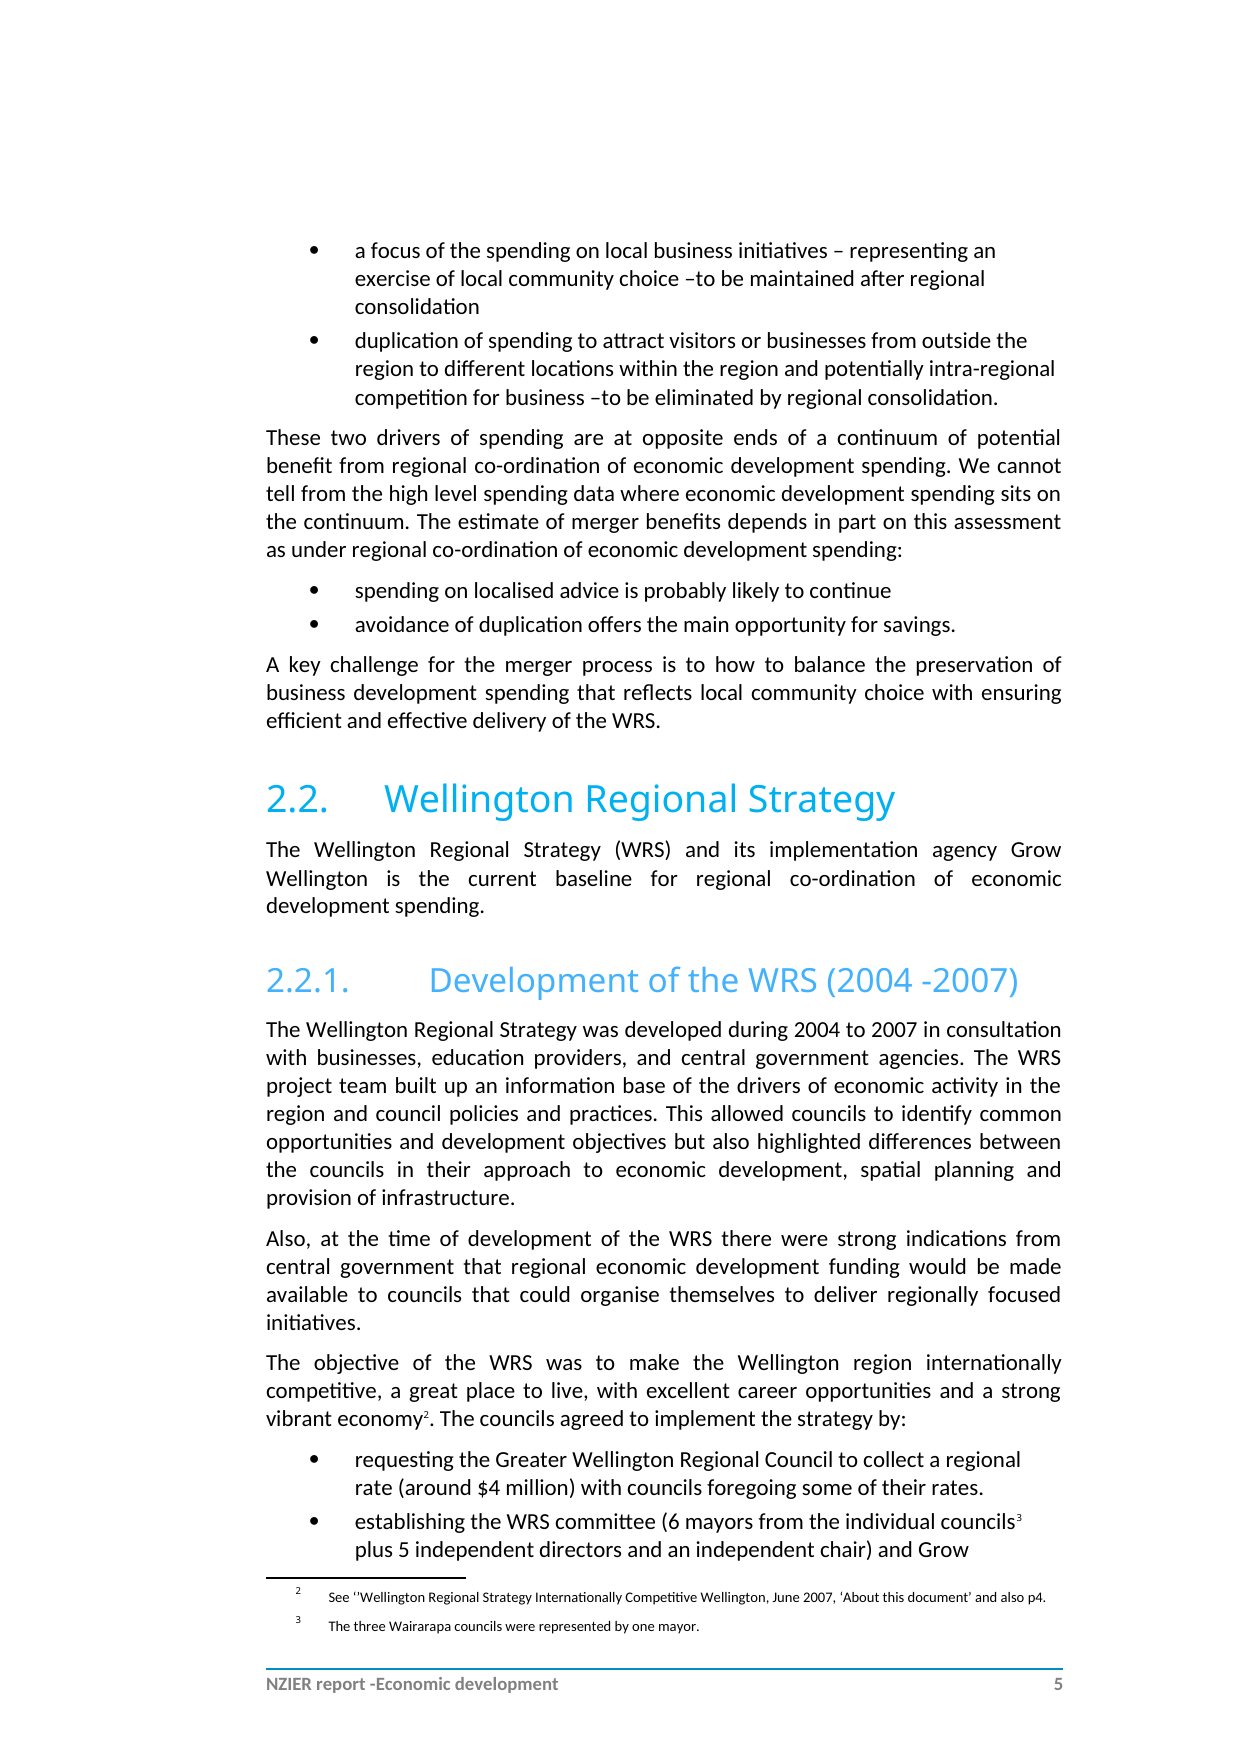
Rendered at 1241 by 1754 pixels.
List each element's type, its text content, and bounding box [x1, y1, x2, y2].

subtitle Wellington Regional Strategy [266, 772, 1063, 823]
text a focus of the spending on local business initiatives – representing an exercise of local community choice –to be maintained after regional consolidation [310, 236, 1063, 320]
text These two drivers of spending are at opposite ends of a continuum of potential benefit from regional co-ordination of economic development spending. We cannot tell from the high level spending data where economic development spending sits on the continuum. The estimate of merger benefits depends in part on this assessment as under regional co-ordination of economic development spending: [266, 423, 1063, 563]
text The Wellington Regional Strategy was developed during 2004 to 2007 in consultation with businesses, education providers, and central government agencies. The WRS project team built up an information base of the drivers of economic activity in the region and council policies and practices. This allowed councils to identify common opportunities and development objectives but also highlighted differences between the councils in their approach to economic development, spatial planning and provision of infrastructure. [266, 1015, 1063, 1211]
text spending on localised advice is probably likely to continue [310, 576, 1063, 604]
text Also, at the time of development of the WRS there were strong indications from central government that regional economic development funding would be made available to councils that could organise themselves to deliver regionally focused initiatives. [266, 1224, 1063, 1336]
subtitle Development of the WRS (2004 -2007) [266, 957, 1063, 1003]
text The Wellington Regional Strategy (WRS) and its implementation agency Grow Wellington is the current baseline for regional co-ordination of economic development spending. [266, 836, 1063, 920]
text duplication of spending to attract visitors or businesses from outside the region to different locations within the region and potentially intra-regional competition for business –to be eliminated by regional consolidation. [310, 327, 1063, 411]
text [310, 1507, 1063, 1563]
text requesting the Greater Wellington Regional Council to collect a regional rate (around $4 million) with councils foregoing some of their rates. [310, 1445, 1063, 1501]
text A key challenge for the merger process is to how to balance the preservation of business development spending that reflects local community choice with ensuring efficient and effective delivery of the WRS. [266, 651, 1063, 734]
text The objective of the WRS was to make the Wellington region internationally competitive, a great place to live, with excellent career opportunities and a strong vibrant economy. The councils agreed to implement the strategy by: [266, 1348, 1063, 1432]
text avoidance of duplication offers the main opportunity for savings. [310, 610, 1063, 638]
